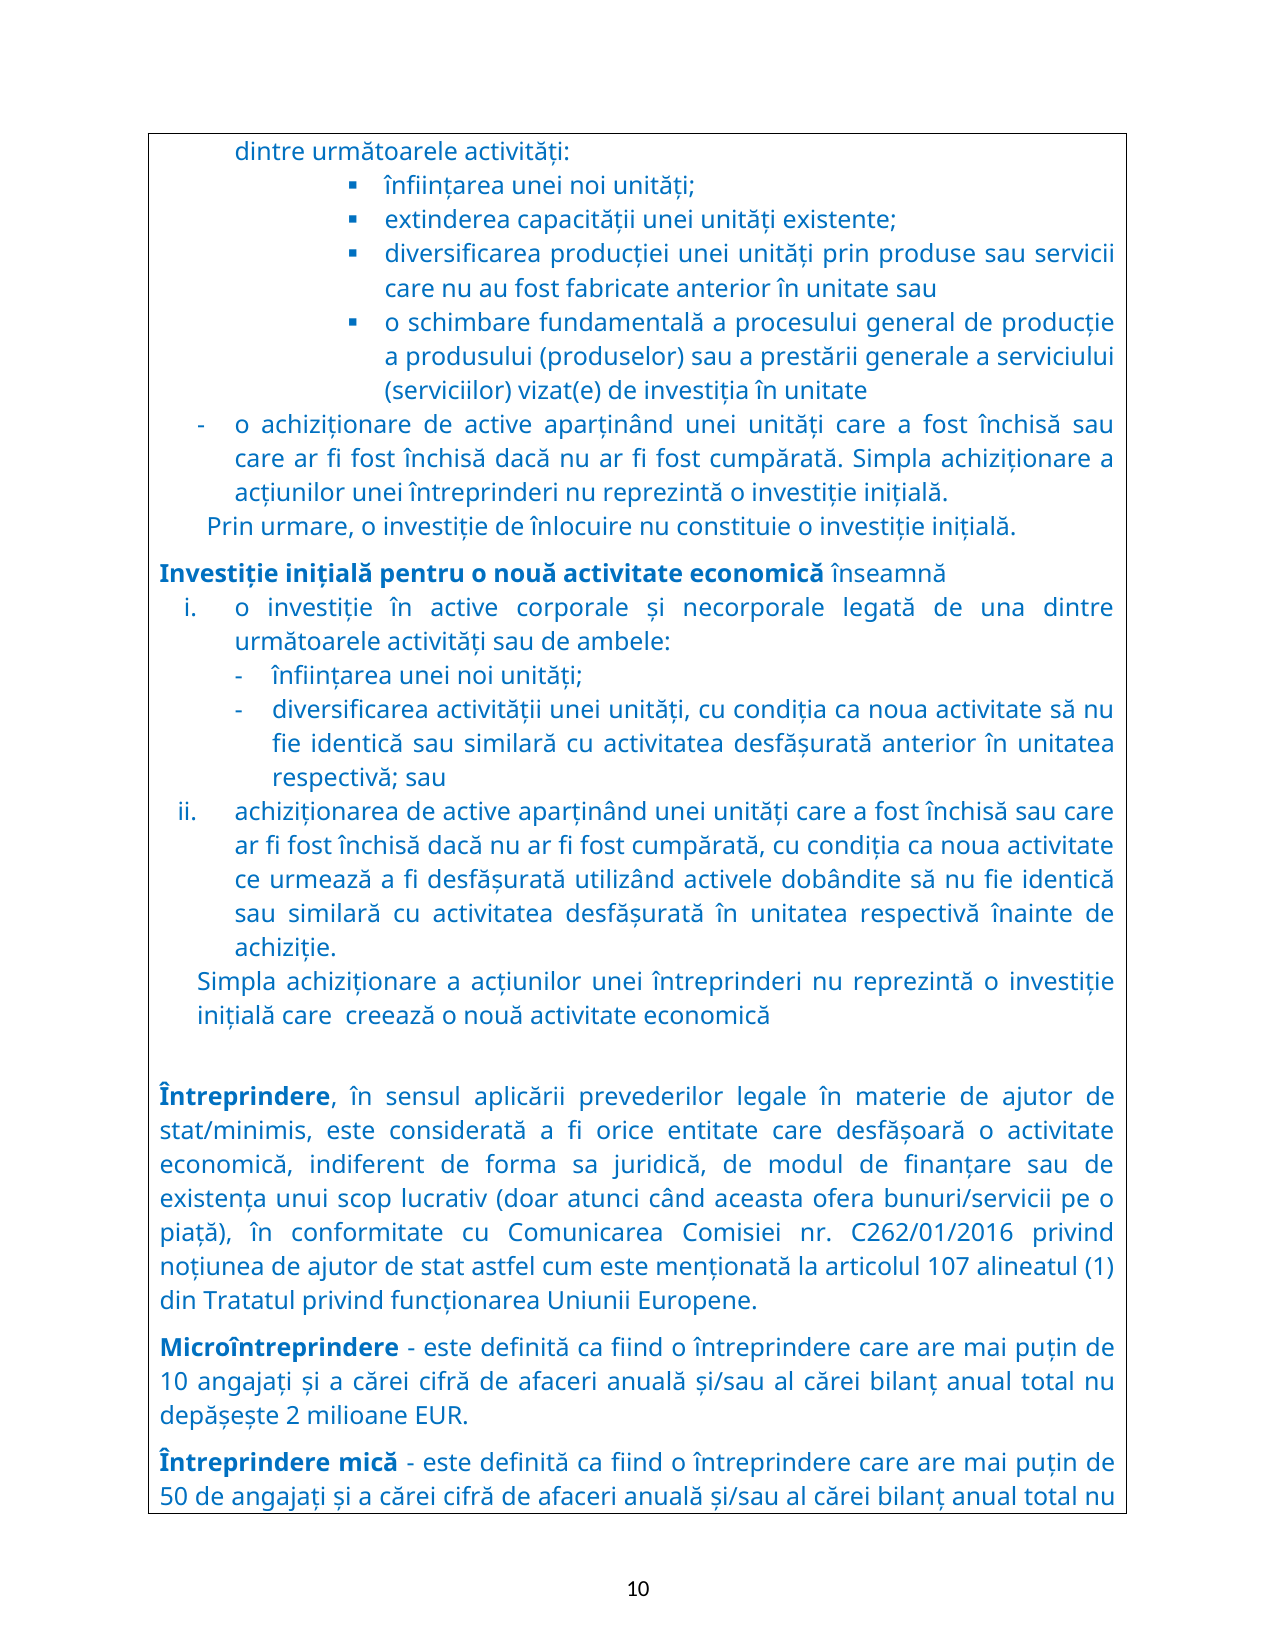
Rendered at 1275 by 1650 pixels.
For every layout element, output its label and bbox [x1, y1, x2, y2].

table_header [149, 134, 1126, 1512]
